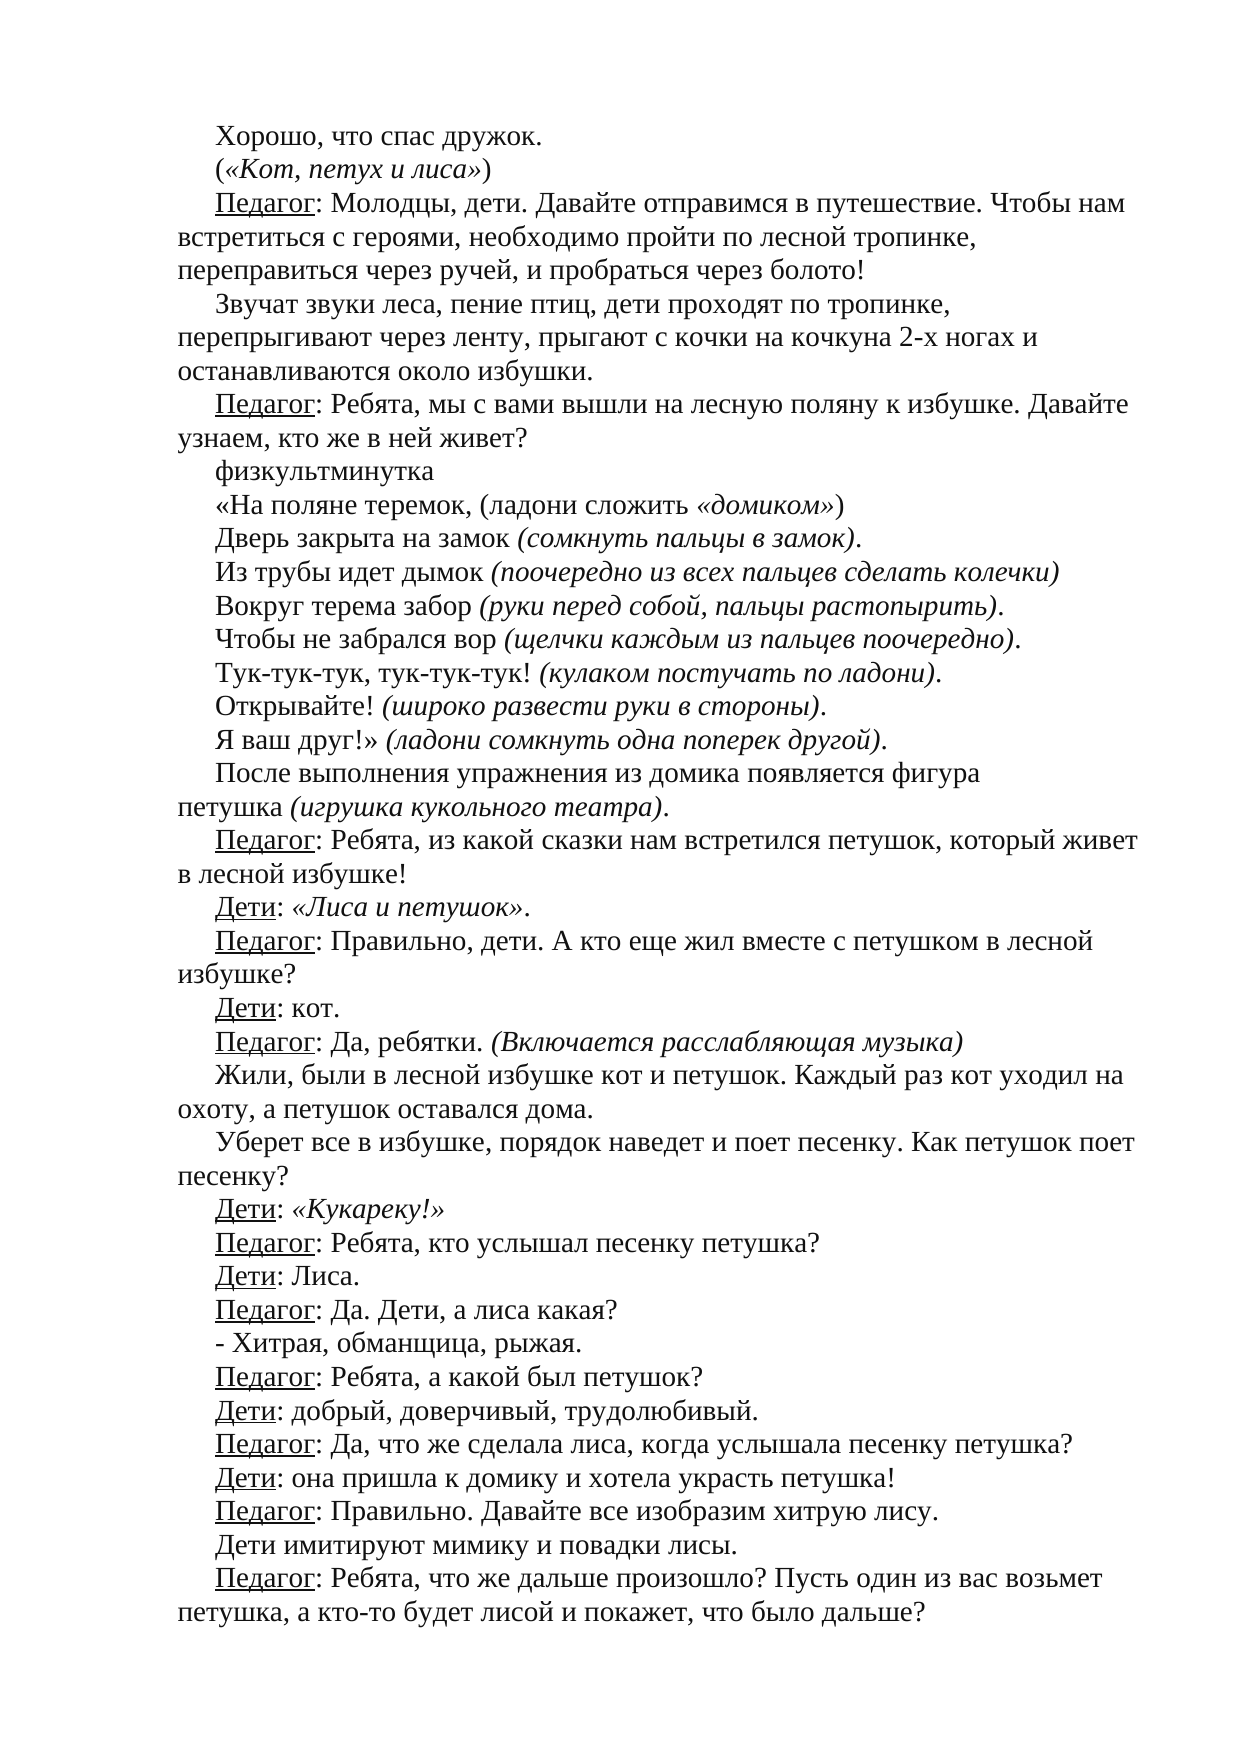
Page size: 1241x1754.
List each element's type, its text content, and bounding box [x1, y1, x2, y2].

text Педагог: Правильно, дети. А кто еще жил вместе с петушком в лесной избушке? [177, 923, 1152, 990]
text Чтобы не забрался вор (щелчки каждым из пальцев поочередно). [177, 621, 1152, 655]
text Из трубы идет дымок (поочередно из всех пальцев сделать колечки) [177, 554, 1152, 588]
text - Хитрая, обманщица, рыжая. [177, 1326, 1152, 1359]
text («Кот, петух и лиса») [177, 152, 1152, 185]
text Уберет все в избушке, порядок наведет и поет песенку. Как петушок поет песенку? [177, 1124, 1152, 1191]
text Дети: «Лиса и петушок». [177, 889, 1152, 923]
text Жили, были в лесной избушке кот и петушок. Каждый раз кот уходил на охоту, а петушок оставался дома. [177, 1057, 1152, 1124]
text физкультминутка [177, 453, 1152, 487]
text Педагог: Да. Дети, а лиса какая? [177, 1292, 1152, 1326]
text Педагог: Ребята, мы с вами вышли на лесную поляну к избушке. Давайте узнаем, кто же в ней живет? [177, 386, 1152, 453]
text Педагог: Ребята, что же дальше произошло? Пусть один из вас возьмет петушка, а кто-то будет лисой и покажет, что было дальше? [177, 1560, 1152, 1627]
text Педагог: Да, что же сделала лиса, когда услышала песенку петушка? [177, 1426, 1152, 1460]
text Педагог: Да, ребятки. (Включается расслабляющая музыка) [177, 1024, 1152, 1057]
text Педагог: Молодцы, дети. Давайте отправимся в путешествие. Чтобы нам встретиться с героями, необходимо пройти по лесной тропинке, переправиться через ручей, и пробраться через болото! [177, 185, 1152, 286]
text Звучат звуки леса, пение птиц, дети проходят по тропинке, перепрыгивают через ленту, прыгают с кочки на кочкуна 2-х ногах и останавливаются около избушки. [177, 286, 1152, 386]
text Дети: «Кукареку!» [177, 1191, 1152, 1225]
text Педагог: Правильно. Давайте все изобразим хитрую лису. [177, 1493, 1152, 1527]
text Дети: кот. [177, 990, 1152, 1024]
text Тук-тук-тук, тук-тук-тук! (кулаком постучать по ладони). [177, 655, 1152, 688]
text Педагог: Ребята, а какой был петушок? [177, 1359, 1152, 1393]
text Дверь закрыта на замок (сомкнуть пальцы в замок). [177, 521, 1152, 554]
text После выполнения упражнения из домика появляется фигура петушка (игрушка кукольного театра). [177, 755, 1152, 822]
text Вокруг терема забор (руки перед собой, пальцы растопырить). [177, 588, 1152, 621]
text Педагог: Ребята, кто услышал песенку петушка? [177, 1225, 1152, 1258]
text Дети: Лиса. [177, 1258, 1152, 1292]
text Открывайте! (широко развести руки в стороны). [177, 688, 1152, 722]
text «На поляне теремок, (ладони сложить «домиком») [177, 487, 1152, 521]
text Дети имитируют мимику и повадки лисы. [177, 1527, 1152, 1560]
text Педагог: Ребята, из какой сказки нам встретился петушок, который живет в лесной избушке! [177, 822, 1152, 889]
text Дети: добрый, доверчивый, трудолюбивый. [177, 1393, 1152, 1426]
text Я ваш друг!» (ладони сомкнуть одна поперек другой). [177, 722, 1152, 755]
text Дети: она пришла к домику и хотела украсть петушка! [177, 1460, 1152, 1493]
text Хорошо, что спас дружок. [177, 118, 1152, 152]
